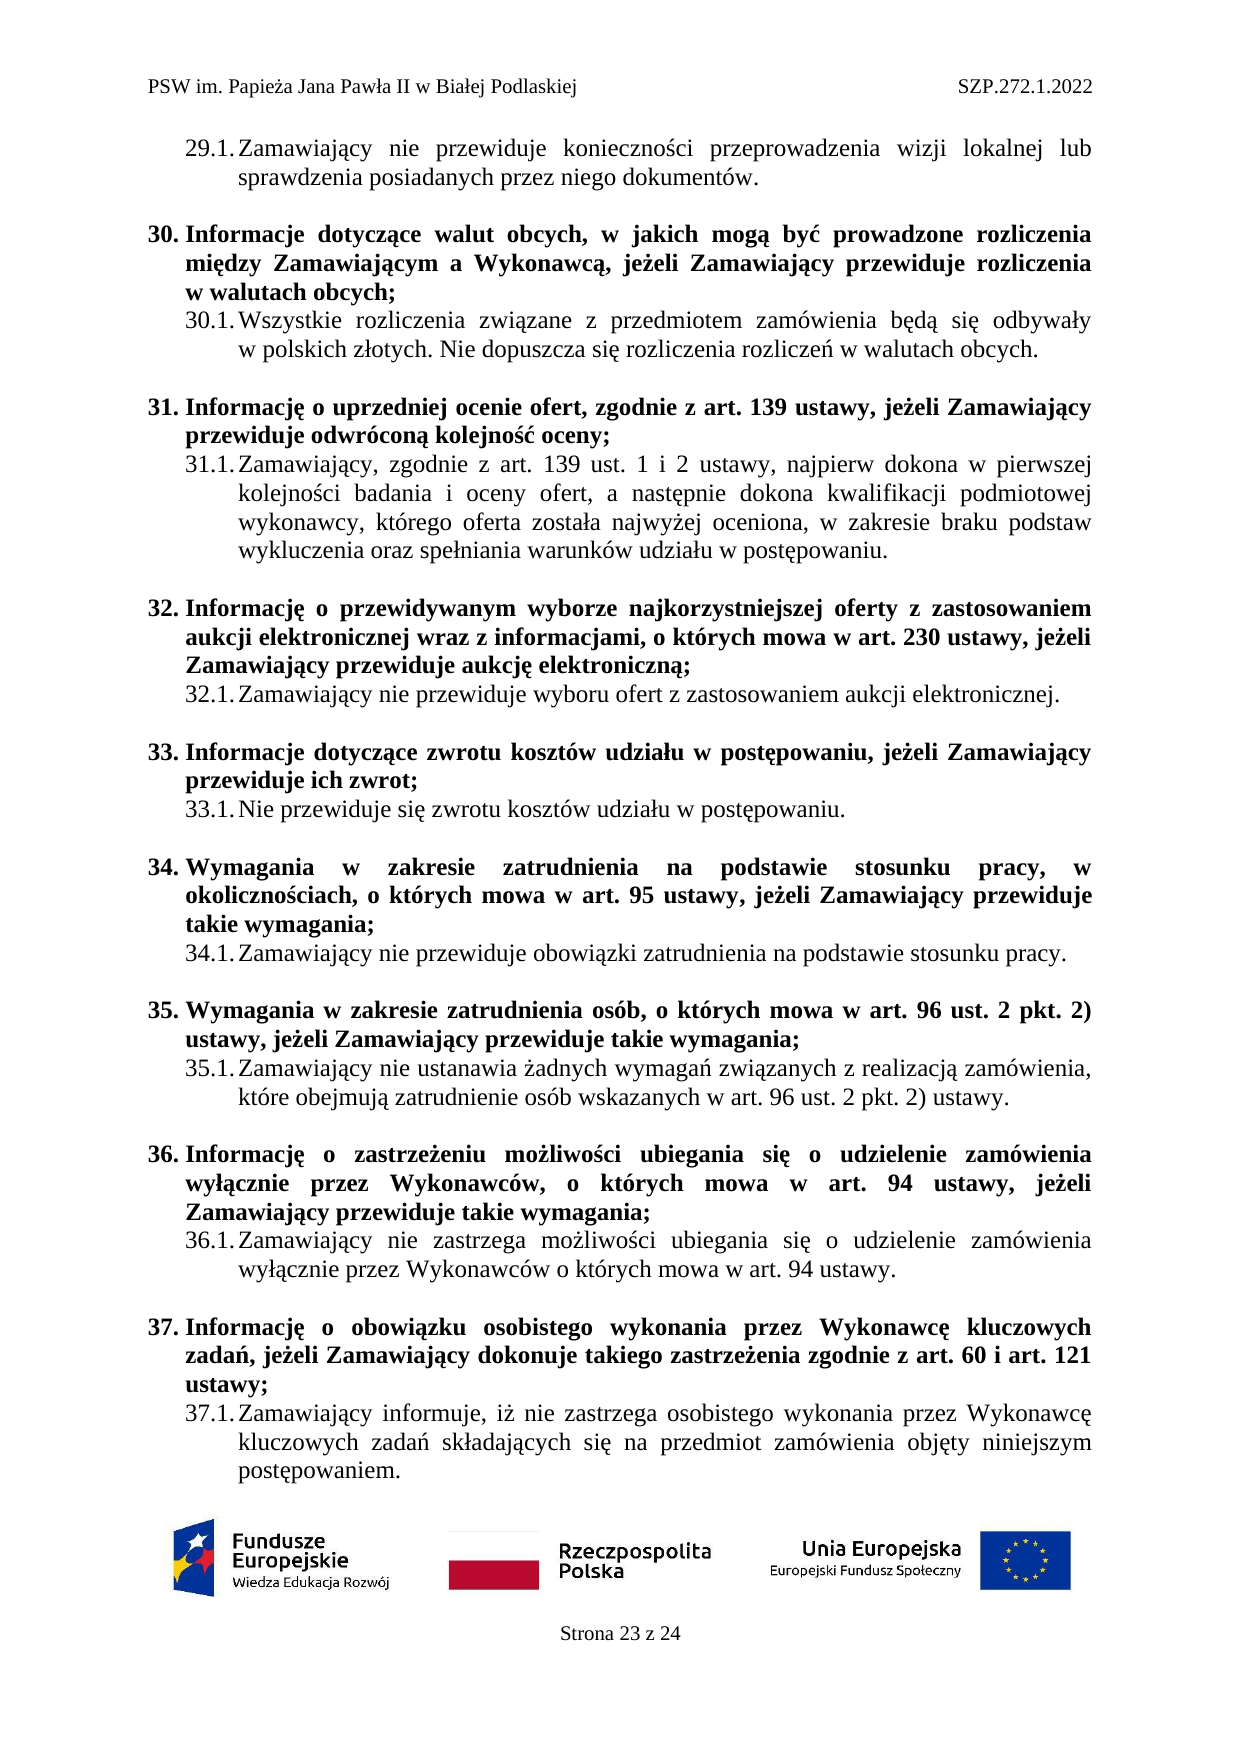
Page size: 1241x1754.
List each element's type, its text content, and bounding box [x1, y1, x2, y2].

list Wszystkie rozliczenia związane z przedmiotem zamówienia będą się odbywały w polskich złotych. Nie dopuszcza się rozliczenia rozliczeń w walutach obcych. [185, 305, 1093, 363]
list Wymagania w zakresie zatrudnienia na podstawie stosunku pracy, w okolicznościach, o których mowa w art. 95 ustawy, jeżeli Zamawiający przewiduje takie wymagania; [148, 852, 1093, 938]
list Zamawiający nie przewiduje obowiązki zatrudnienia na podstawie stosunku pracy. [185, 938, 1093, 967]
list Zamawiający nie ustanawia żadnych wymagań związanych z realizacją zamówienia, które obejmują zatrudnienie osób wskazanych w art. 96 ust. 2 pkt. 2) ustawy. [185, 1053, 1093, 1110]
list Informację o obowiązku osobistego wykonania przez Wykonawcę kluczowych zadań, jeżeli Zamawiający dokonuje takiego zastrzeżenia zgodnie z art. 60 i art. 121 ustawy; [148, 1312, 1093, 1398]
list Informacje dotyczące walut obcych, w jakich mogą być prowadzone rozliczenia między Zamawiającym a Wykonawcą, jeżeli Zamawiający przewiduje rozliczenia w walutach obcych; [148, 219, 1093, 305]
list Informację o przewidywanym wyborze najkorzystniejszej oferty z zastosowaniem aukcji elektronicznej wraz z informacjami, o których mowa w art. 230 ustawy, jeżeli Zamawiający przewiduje aukcję elektroniczną; [148, 593, 1093, 679]
list Wymagania w zakresie zatrudnienia osób, o których mowa w art. 96 ust. 2 pkt. 2) ustawy, jeżeli Zamawiający przewiduje takie wymagania; [148, 995, 1093, 1053]
list Zamawiający nie przewiduje wyboru ofert z zastosowaniem aukcji elektronicznej. [185, 679, 1093, 708]
list Zamawiający informuje, iż nie zastrzega osobistego wykonania przez Wykonawcę kluczowych zadań składających się na przedmiot zamówienia objęty niniejszym postępowaniem. [185, 1398, 1093, 1484]
list Zamawiający nie przewiduje konieczności przeprowadzenia wizji lokalnej lub sprawdzenia posiadanych przez niego dokumentów. [185, 133, 1093, 190]
list Zamawiający, zgodnie z art. 139 ust. 1 i 2 ustawy, najpierw dokona w pierwszej kolejności badania i oceny ofert, a następnie dokona kwalifikacji podmiotowej wykonawcy, którego oferta została najwyżej oceniona, w zakresie braku podstaw wykluczenia oraz spełniania warunków udziału w postępowaniu. [185, 449, 1093, 564]
list Zamawiający nie zastrzega możliwości ubiegania się o udzielenie zamówienia wyłącznie przez Wykonawców o których mowa w art. 94 ustawy. [185, 1225, 1093, 1283]
list Informację o uprzedniej ocenie ofert, zgodnie z art. 139 ustawy, jeżeli Zamawiający przewiduje odwróconą kolejność oceny; [148, 392, 1093, 449]
list Informację o zastrzeżeniu możliwości ubiegania się o udzielenie zamówienia wyłącznie przez Wykonawców, o których mowa w art. 94 ustawy, jeżeli Zamawiający przewiduje takie wymagania; [148, 1139, 1093, 1225]
list Nie przewiduje się zwrotu kosztów udziału w postępowaniu. [185, 794, 1093, 823]
picture [164, 1511, 1077, 1597]
list Informacje dotyczące zwrotu kosztów udziału w postępowaniu, jeżeli Zamawiający przewiduje ich zwrot; [148, 737, 1093, 794]
